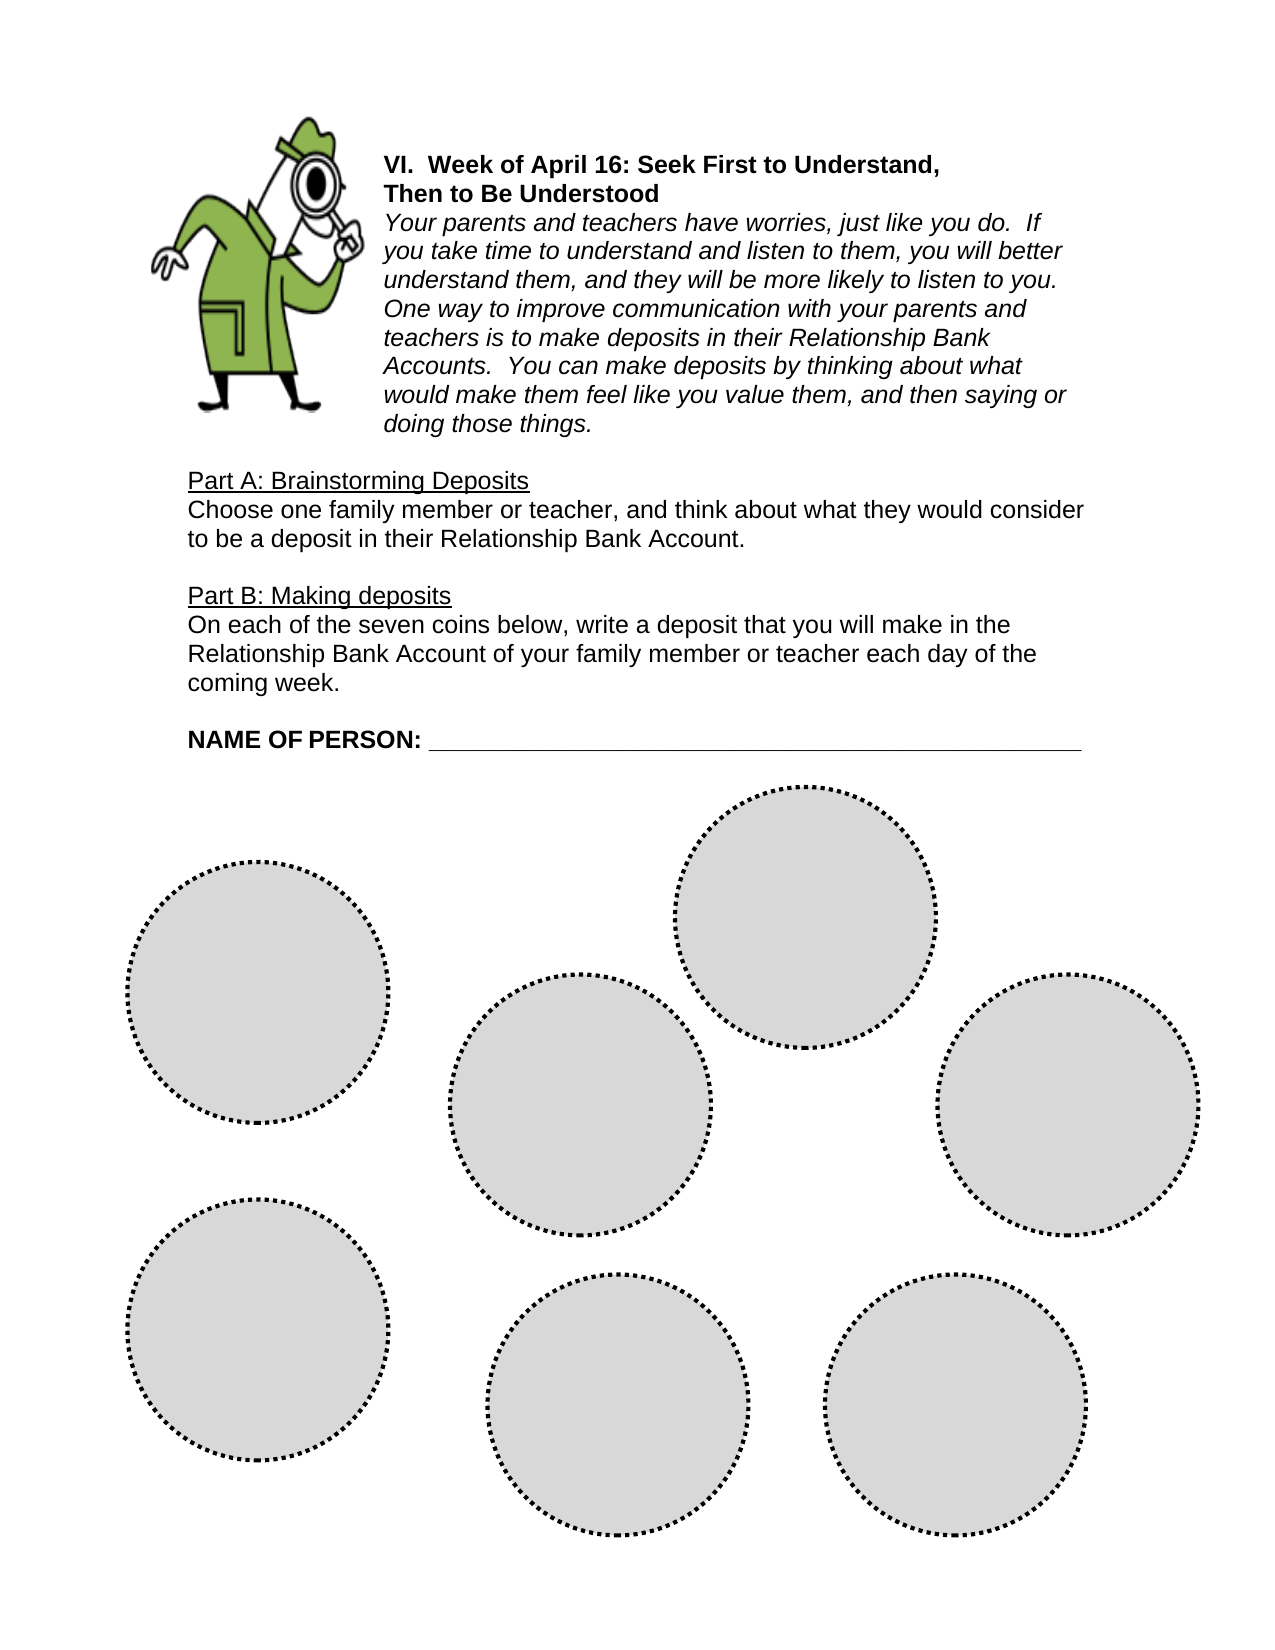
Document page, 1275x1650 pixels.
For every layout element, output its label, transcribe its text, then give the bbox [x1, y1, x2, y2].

text Part A: Brainstorming Deposits [187, 466, 1087, 495]
text Your parents and teachers have worries, just like you do. If you take time to understand and listen to them, you will better understand them, and they will be more likely to listen to you. One way to improve communication with your parents and teachers is to make deposits in their Relationship Bank Accounts. You can make deposits by thinking about what would make them feel like you value them, and then saying or doing those things. [187, 207, 1087, 437]
picture [150, 113, 365, 413]
text Choose one family member or teacher, and think about what they would consider to be a deposit in their Relationship Bank Account. [187, 495, 1087, 552]
text Part B: Making deposits [187, 581, 1087, 610]
text On each of the seven coins below, write a deposit that you will make in the Relationship Bank Account of your family member or teacher each day of the coming week. [187, 610, 1087, 696]
text VI. Week of April 16: Seek First to Understand, Then to Be Understood [365, 150, 1087, 207]
text NAME OF PERSON: _______________________________________________ [187, 725, 1087, 754]
